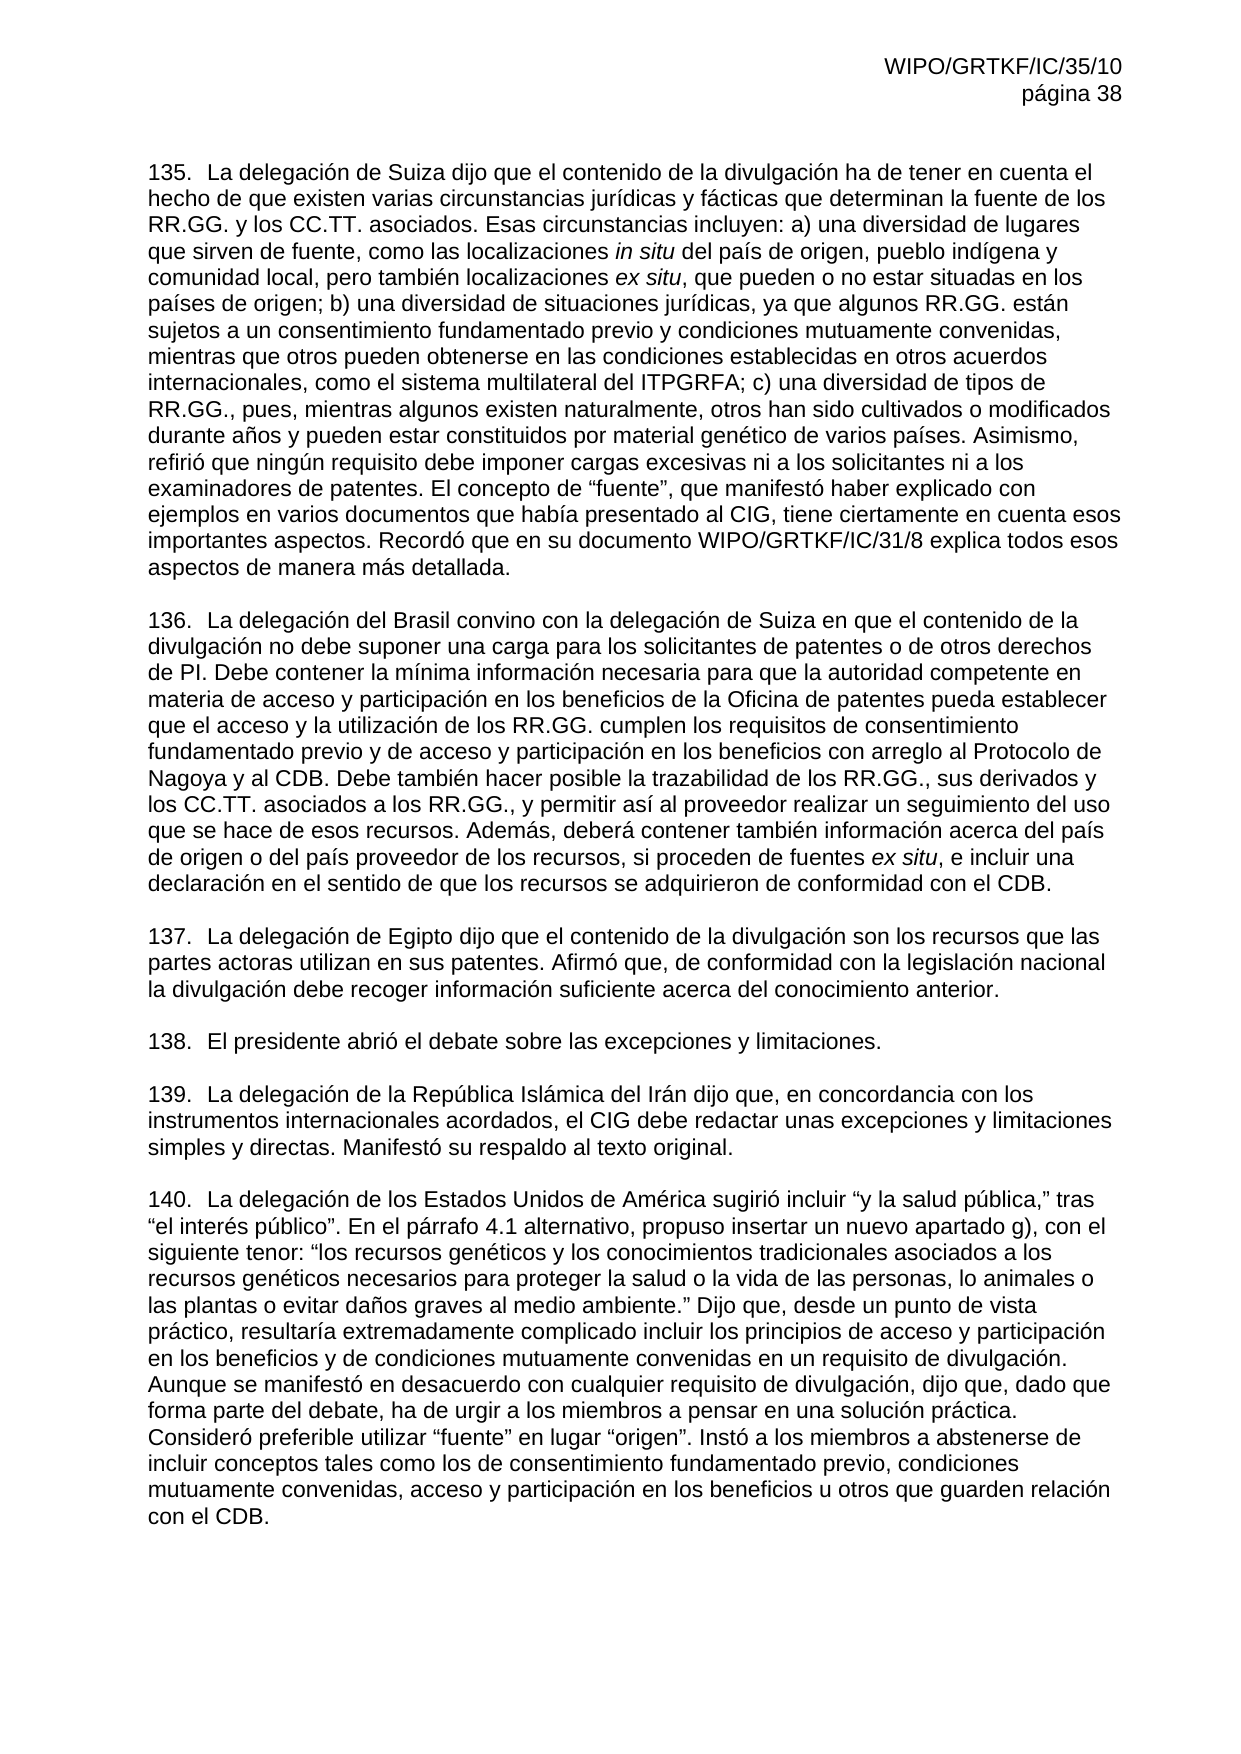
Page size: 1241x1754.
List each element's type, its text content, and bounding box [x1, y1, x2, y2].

list La delegación del Brasil convino con la delegación de Suiza en que el contenido de la divulgación no debe suponer una carga para los solicitantes de patentes o de otros derechos de PI. Debe contener la mínima información necesaria para que la autoridad competente en materia de acceso y participación en los beneficios de la Oficina de patentes pueda establecer que el acceso y la utilización de los RR.GG. cumplen los requisitos de consentimiento fundamentado previo y de acceso y participación en los beneficios con arreglo al Protocolo de Nagoya y al CDB. Debe también hacer posible la trazabilidad de los RR.GG., sus derivados y los CC.TT. asociados a los RR.GG., y permitir así al proveedor realizar un seguimiento del uso que se hace de esos recursos. Además, deberá contener también información acerca del país de origen o del país proveedor de los recursos, si proceden de fuentes ex situ, e incluir una declaración en el sentido de que los recursos se adquirieron de conformidad con el CDB. [148, 607, 1122, 896]
list La delegación de Suiza dijo que el contenido de la divulgación ha de tener en cuenta el hecho de que existen varias circunstancias jurídicas y fácticas que determinan la fuente de los RR.GG. y los CC.TT. asociados. Esas circunstancias incluyen: a) una diversidad de lugares que sirven de fuente, como las localizaciones in situ del país de origen, pueblo indígena y comunidad local, pero también localizaciones ex situ, que pueden o no estar situadas en los países de origen; b) una diversidad de situaciones jurídicas, ya que algunos RR.GG. están sujetos a un consentimiento fundamentado previo y condiciones mutuamente convenidas, mientras que otros pueden obtenerse en las condiciones establecidas en otros acuerdos internacionales, como el sistema multilateral del ITPGRFA; c) una diversidad de tipos de RR.GG., pues, mientras algunos existen naturalmente, otros han sido cultivados o modificados durante años y pueden estar constituidos por material genético de varios países. Asimismo, refirió que ningún requisito debe imponer cargas excesivas ni a los solicitantes ni a los examinadores de patentes. El concepto de “fuente”, que manifestó haber explicado con ejemplos en varios documentos que había presentado al CIG, tiene ciertamente en cuenta esos importantes aspectos. Recordó que en su documento WIPO/GRTKF/IC/31/8 explica todos esos aspectos de manera más detallada. [148, 158, 1122, 580]
list La delegación de la República Islámica del Irán dijo que, en concordancia con los instrumentos internacionales acordados, el CIG debe redactar unas excepciones y limitaciones simples y directas. Manifestó su respaldo al texto original. [148, 1081, 1122, 1160]
list La delegación de los Estados Unidos de América sugirió incluir “y la salud pública,” tras “el interés público”. En el párrafo 4.1 alternativo, propuso insertar un nuevo apartado g), con el siguiente tenor: “los recursos genéticos y los conocimientos tradicionales asociados a los recursos genéticos necesarios para proteger la salud o la vida de las personas, lo animales o las plantas o evitar daños graves al medio ambiente.” Dijo que, desde un punto de vista práctico, resultaría extremadamente complicado incluir los principios de acceso y participación en los beneficios y de condiciones mutuamente convenidas en un requisito de divulgación. Aunque se manifestó en desacuerdo con cualquier requisito de divulgación, dijo que, dado que forma parte del debate, ha de urgir a los miembros a pensar en una solución práctica. Consideró preferible utilizar “fuente” en lugar “origen”. Instó a los miembros a abstenerse de incluir conceptos tales como los de consentimiento fundamentado previo, condiciones mutuamente convenidas, acceso y participación en los beneficios u otros que guarden relación con el CDB. [148, 1186, 1122, 1529]
list La delegación de Egipto dijo que el contenido de la divulgación son los recursos que las partes actoras utilizan en sus patentes. Afirmó que, de conformidad con la legislación nacional la divulgación debe recoger información suficiente acerca del conocimiento anterior. [148, 923, 1122, 1002]
list El presidente abrió el debate sobre las excepciones y limitaciones. [148, 1028, 1122, 1054]
